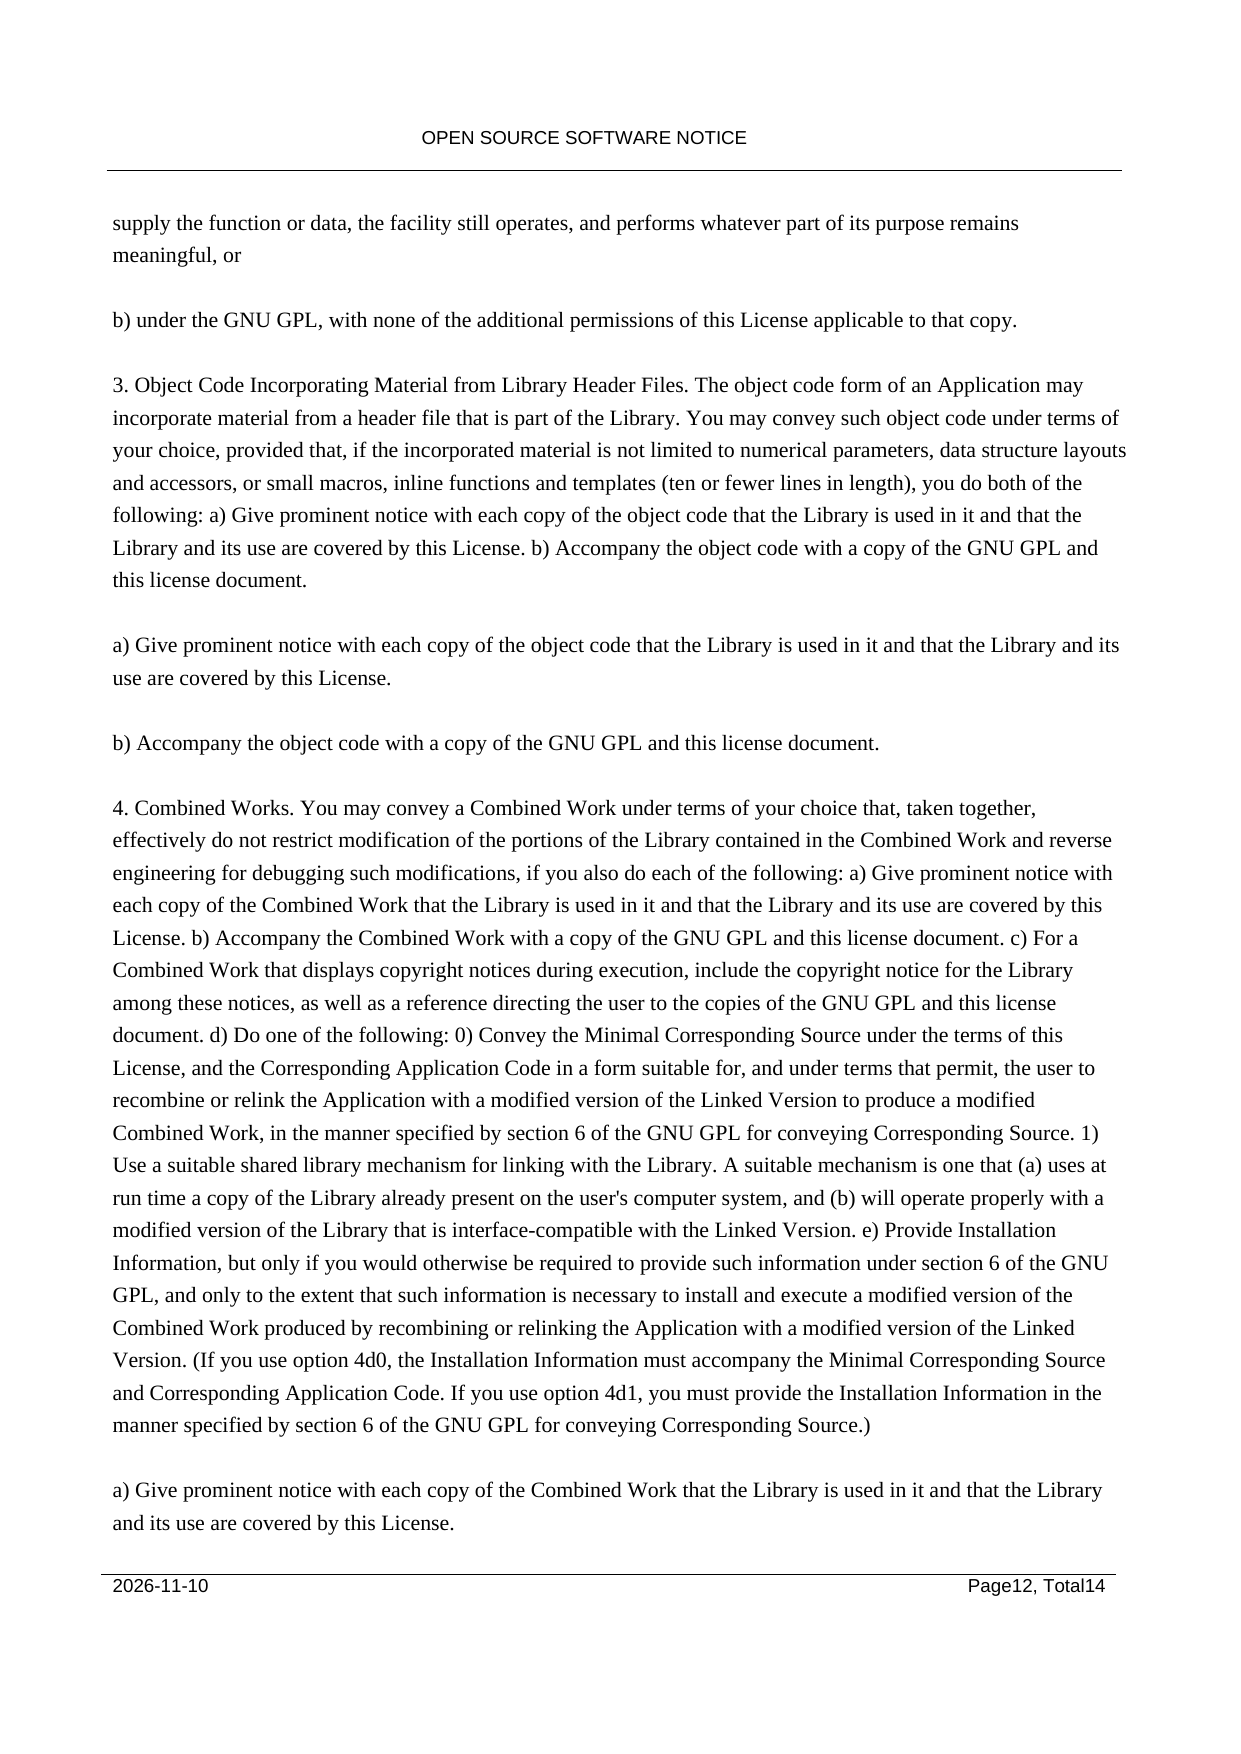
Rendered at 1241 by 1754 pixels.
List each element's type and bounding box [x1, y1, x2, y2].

text [112, 206, 1128, 1539]
